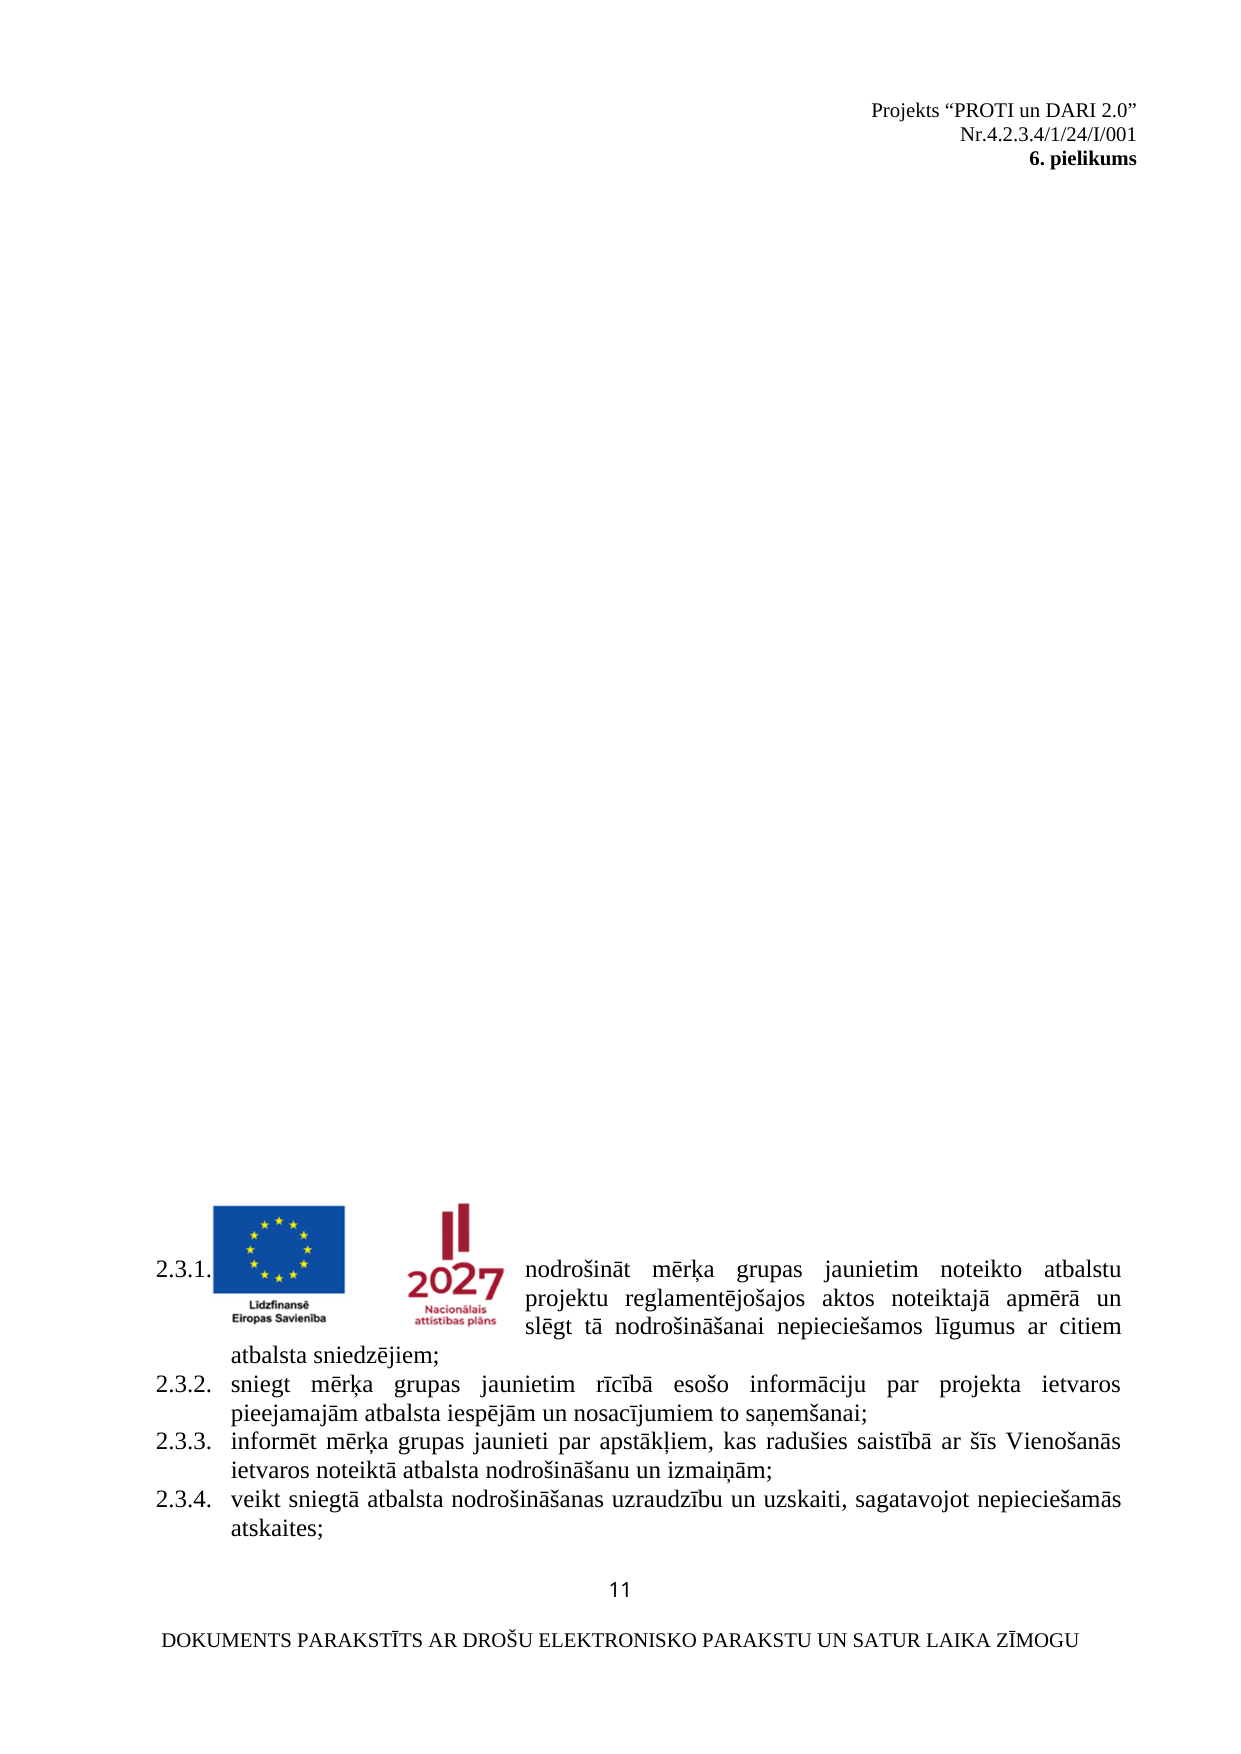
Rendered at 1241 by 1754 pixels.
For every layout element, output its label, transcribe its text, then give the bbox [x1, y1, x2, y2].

list veikt sniegtā atbalsta nodrošināšanas uzraudzību un uzskaiti, sagatavojot nepieciešamās atskaites; [156, 1484, 1122, 1541]
list sniegt mērķa grupas jaunietim rīcībā esošo informāciju par projekta ietvaros pieejamajām atbalsta iespējām un nosacījumiem to saņemšanai; [156, 1369, 1122, 1426]
list informēt mērķa grupas jaunieti par apstākļiem, kas radušies saistībā ar šīs Vienošanās ietvaros noteiktā atbalsta nodrošināšanu un izmaiņām; [156, 1426, 1122, 1484]
list nodrošināt mērķa grupas jaunietim noteikto atbalstu projektu reglamentējošajos aktos noteiktajā apmērā un slēgt tā nodrošināšanai nepieciešamos līgumus ar citiem atbalsta sniedzējiem; [156, 1254, 1122, 1369]
picture [207, 1200, 507, 1254]
